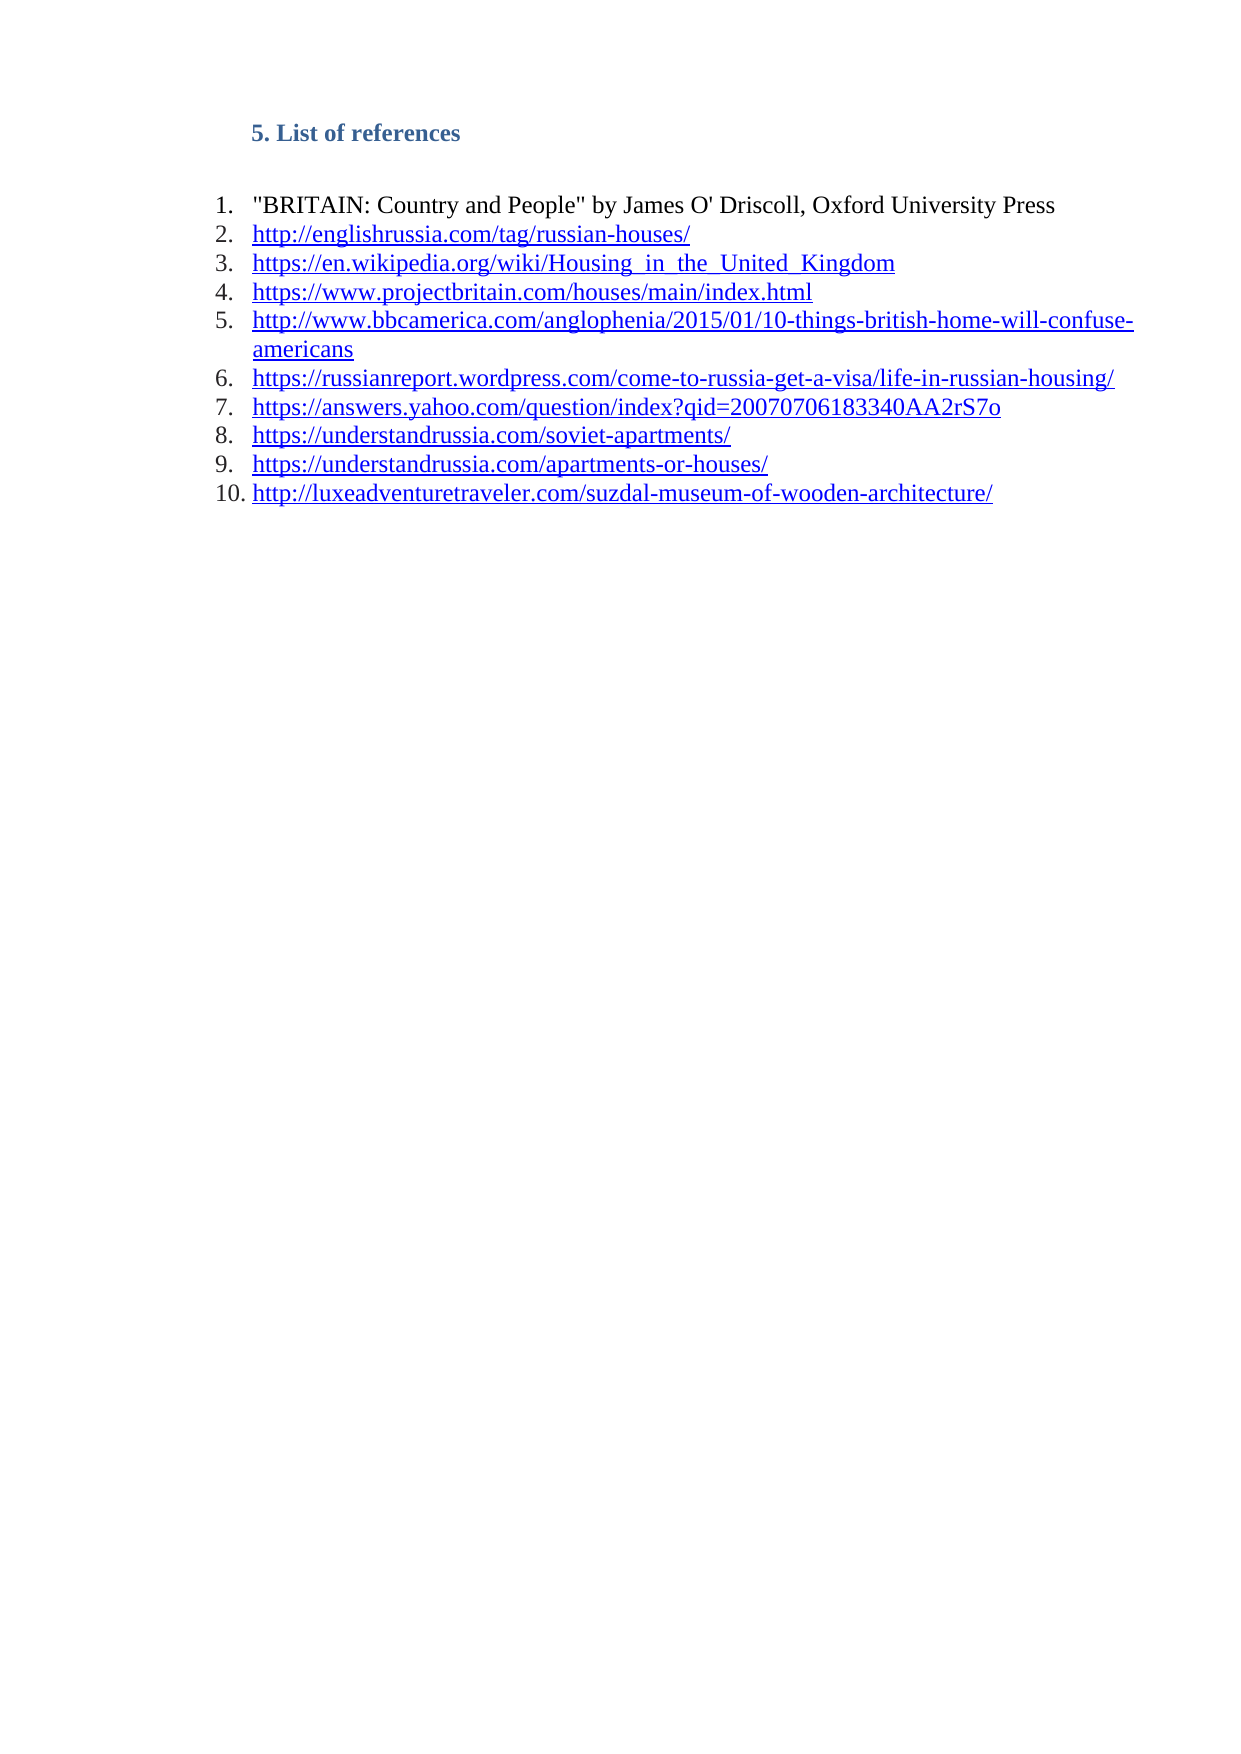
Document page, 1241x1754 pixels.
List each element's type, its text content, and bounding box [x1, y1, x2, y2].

list http://luxeadventuretraveler.com/suzdal-museum-of-wooden-architecture/ [215, 478, 1152, 507]
list https://answers.yahoo.com/question/index?qid=20070706183340AA2rS7o [215, 392, 1152, 420]
list https://www.projectbritain.com/houses/main/index.html [215, 277, 1152, 305]
list http://englishrussia.com/tag/russian-houses/ [215, 219, 1152, 248]
list https://understandrussia.com/soviet-apartments/ [215, 420, 1152, 449]
list https://understandrussia.com/apartments-or-houses/ [215, 449, 1152, 478]
list "BRITAIN: Country and People" by James O' Driscoll, Oxford University Press [215, 190, 1152, 219]
list http://www.bbcamerica.com/anglophenia/2015/01/10-things-british-home-will-confuse-americans [215, 305, 1152, 363]
list https://en.wikipedia.org/wiki/Housing_in_the_United_Kingdom [215, 248, 1152, 277]
subtitle 5. List of references [177, 118, 1152, 147]
list https://russianreport.wordpress.com/come-to-russia-get-a-visa/life-in-russian-housing/ [215, 363, 1152, 392]
